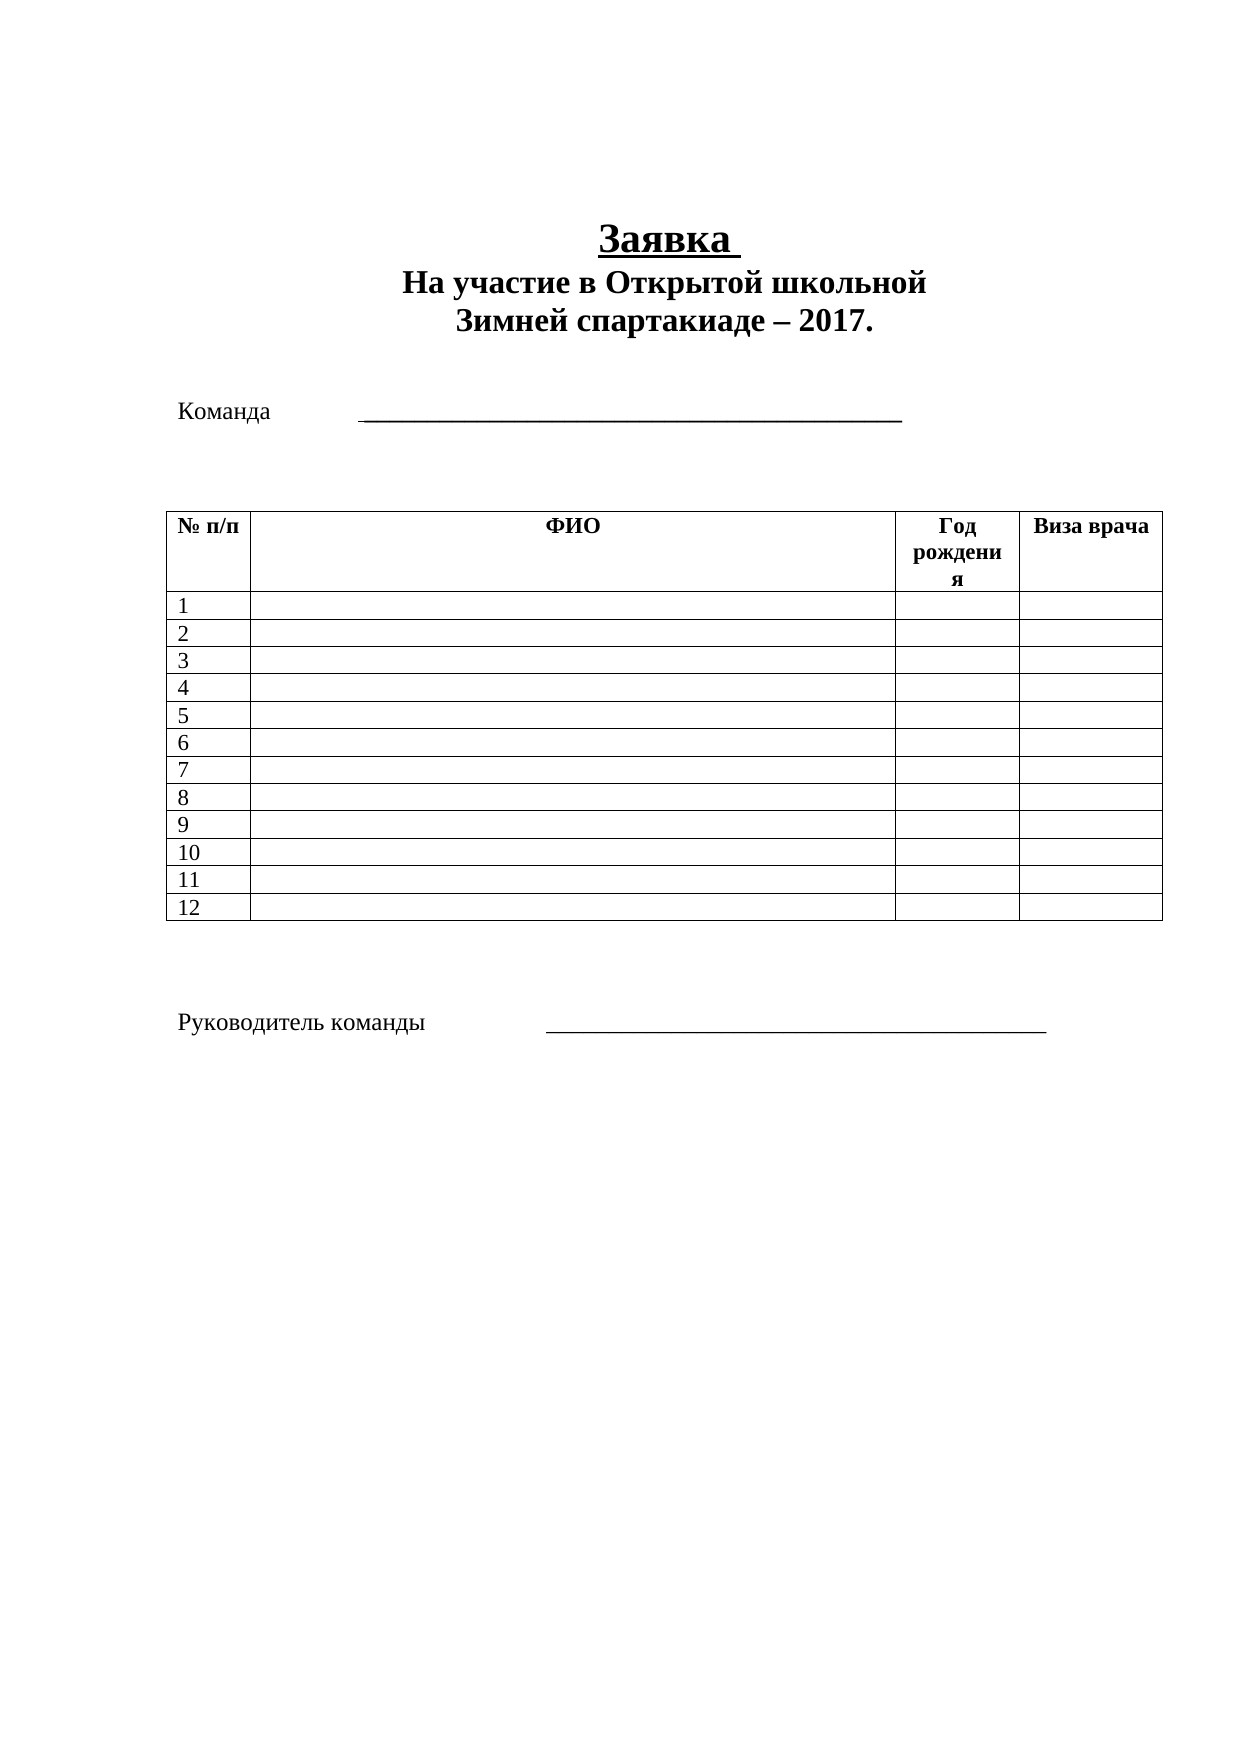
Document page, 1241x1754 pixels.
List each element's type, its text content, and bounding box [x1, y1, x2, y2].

table_cell 4 [167, 674, 250, 701]
table_cell [251, 757, 895, 783]
table_cell 3 [167, 647, 250, 673]
table_cell [896, 620, 1019, 646]
table_cell [251, 811, 895, 838]
table_cell [896, 757, 1019, 783]
table_cell [1020, 647, 1162, 673]
table_cell [1020, 757, 1162, 783]
table_cell [1020, 894, 1162, 920]
table_cell [251, 729, 895, 756]
table_cell 11 [167, 866, 250, 892]
table_cell [251, 702, 895, 728]
table_cell [251, 620, 895, 646]
table_cell 6 [167, 729, 250, 756]
table_cell [1020, 866, 1162, 892]
table_cell [251, 839, 895, 865]
table_cell 1 [167, 592, 250, 618]
table_cell 10 [167, 839, 250, 865]
table_header Виза врача [1020, 512, 1162, 591]
text Заявка [177, 214, 1152, 262]
table_cell 7 [167, 757, 250, 783]
table_cell [251, 784, 895, 810]
table_cell [1020, 702, 1162, 728]
table_cell [896, 839, 1019, 865]
table_cell [251, 894, 895, 920]
table_cell [896, 702, 1019, 728]
table_cell [251, 647, 895, 673]
table_header Год рождения [896, 512, 1019, 591]
table_cell 9 [167, 811, 250, 838]
table_cell [1020, 784, 1162, 810]
table_cell [896, 784, 1019, 810]
table_cell [1020, 729, 1162, 756]
table_cell [251, 592, 895, 618]
text Зимней спартакиаде – 2017. [177, 300, 1152, 338]
table_cell [896, 894, 1019, 920]
table_cell [896, 866, 1019, 892]
table_header № п/п [167, 512, 250, 591]
table_cell 5 [167, 702, 250, 728]
table_cell 12 [167, 894, 250, 920]
text На участие в Открытой школьной [177, 262, 1152, 300]
table_cell 2 [167, 620, 250, 646]
table_cell [896, 811, 1019, 838]
table_cell [1020, 811, 1162, 838]
table_cell [1020, 839, 1162, 865]
table_cell [896, 674, 1019, 701]
table_cell [251, 866, 895, 892]
table_cell 8 [167, 784, 250, 810]
table_cell [1020, 592, 1162, 618]
text Команда ___________________________________________ [177, 396, 1152, 425]
table_cell [896, 729, 1019, 756]
table_cell [896, 592, 1019, 618]
table_cell [896, 647, 1019, 673]
table_header ФИО [251, 512, 895, 591]
table_cell [251, 674, 895, 701]
text Руководитель команды ________________________________________ [177, 1007, 1152, 1036]
table_cell [1020, 620, 1162, 646]
table_cell [1020, 674, 1162, 701]
